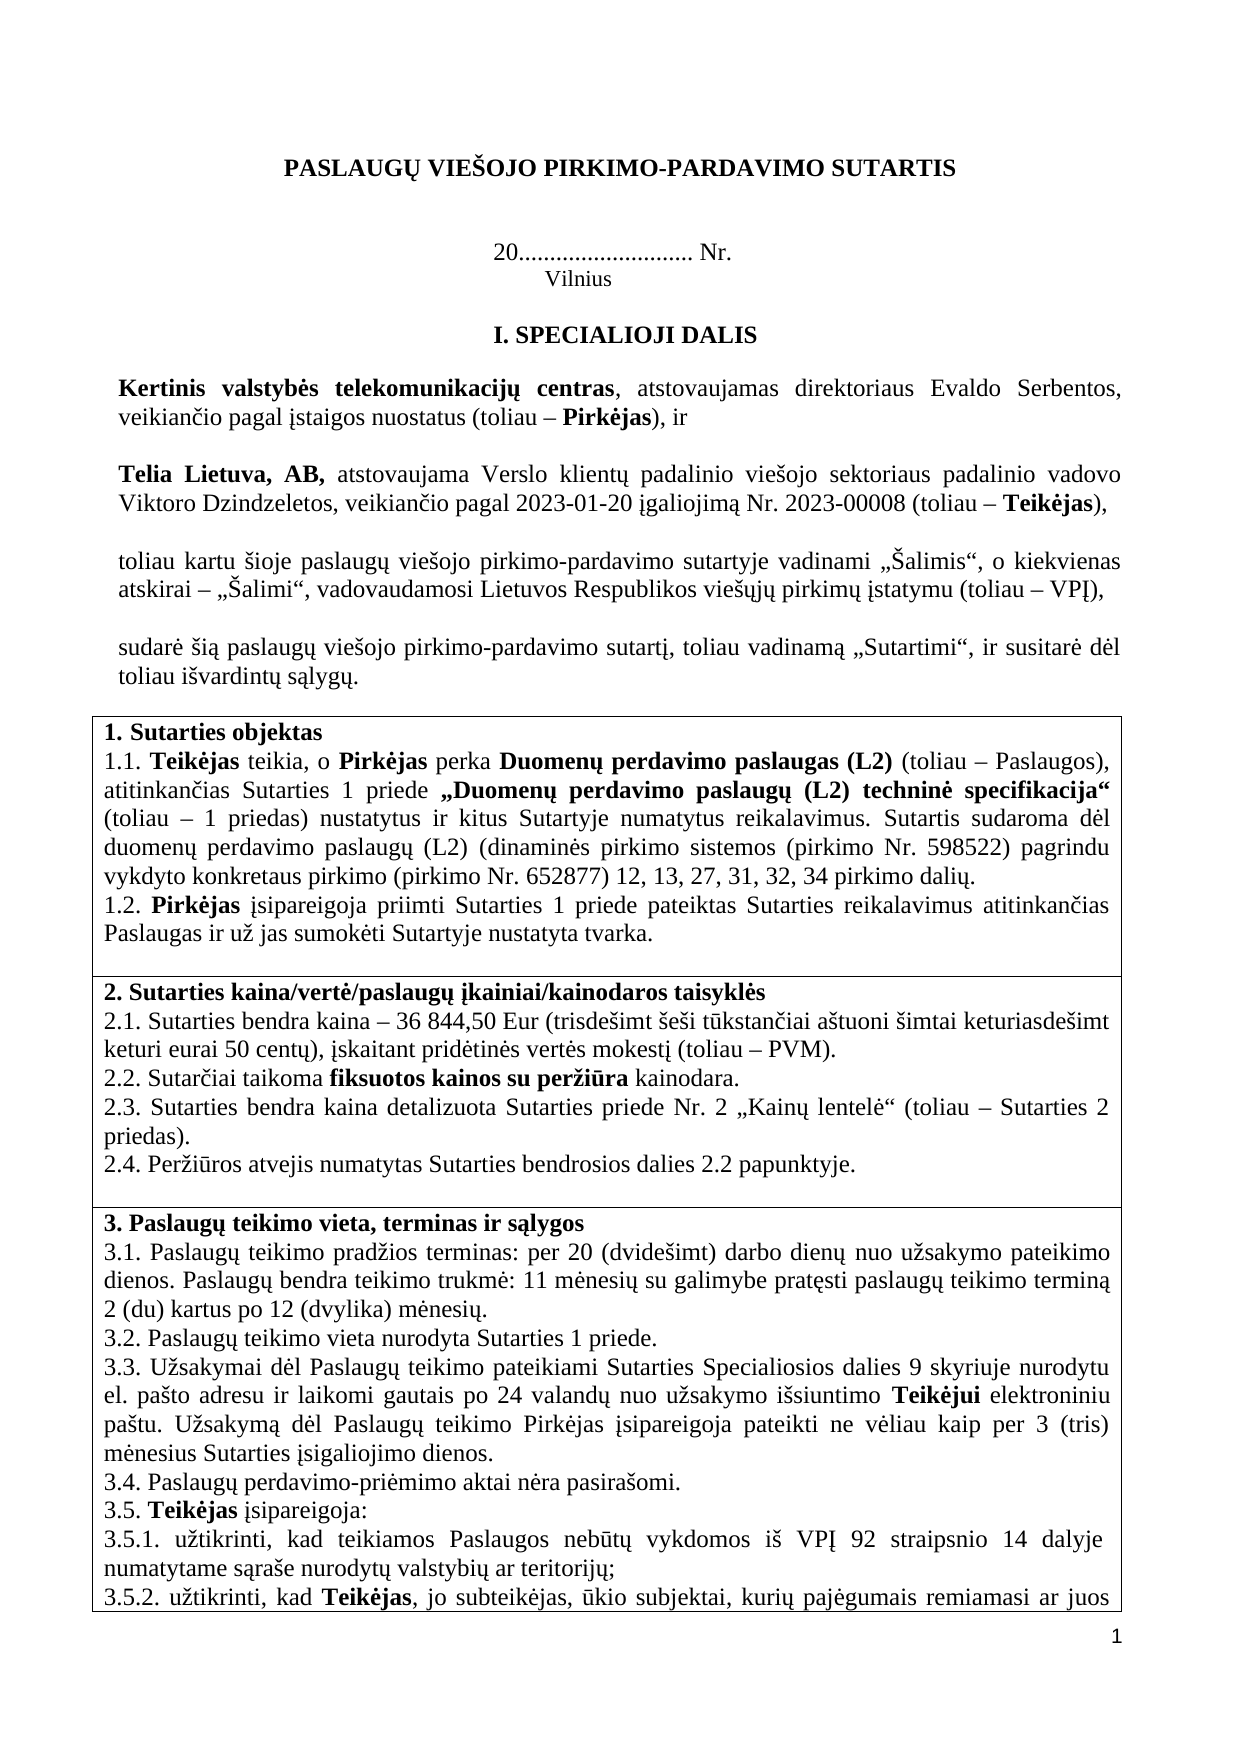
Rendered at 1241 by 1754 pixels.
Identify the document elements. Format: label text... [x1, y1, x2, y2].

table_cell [93, 1208, 1121, 1611]
text toliau kartu šioje paslaugų viešojo pirkimo-pardavimo sutartyje vadinami „Šalimis“, o kiekvienas atskirai – „Šalimi“, vadovaudamosi Lietuvos Respublikos viešųjų pirkimų įstatymu (toliau – VPĮ), [118, 546, 1122, 603]
text 20............................ Nr. [418, 237, 1122, 265]
text PASLAUGŲ VIEŠOJO PIRKIMO-PARDAVIMO SUTARTIS [118, 153, 1122, 181]
table_cell 2. Sutarties kaina/vertė/paslaugų įkainiai/kainodaros taisyklės 2.1. Sutarties bendra kaina – 36 844,50 Eur (trisdešimt šeši tūkstančiai aštuoni šimtai keturiasdešimt keturi eurai 50 centų), įskaitant pridėtinės vertės mokestį (toliau – PVM). 2.2. Sutarčiai taikoma fiksuotos kainos su peržiūra kainodara. 2.3. Sutarties bendra kaina detalizuota Sutarties priede Nr. 2 „Kainų lentelė“ (toliau – Sutarties 2 priedas). 2.4. Peržiūros atvejis numatytas Sutarties bendrosios dalies 2.2 papunktyje. [93, 977, 1121, 1207]
text Kertinis valstybės telekomunikacijų centras, atstovaujamas direktoriaus Evaldo Serbentos, veikiančio pagal įstaigos nuostatus (toliau – Pirkėjas), ir [118, 373, 1122, 431]
text Telia Lietuva, AB, atstovaujama Verslo klientų padalinio viešojo sektoriaus padalinio vadovo Viktoro Dzindzeletos, veikiančio pagal 2023-01-20 įgaliojimą Nr. 2023-00008 (toliau – Teikėjas), [118, 459, 1122, 517]
table_header Sutarties objektas 1.1. Teikėjas teikia, o Pirkėjas perka Duomenų perdavimo paslaugas (L2) (toliau – Paslaugos), atitinkančias Sutarties 1 priede „Duomenų perdavimo paslaugų (L2) techninė specifikacija“ (toliau – 1 priedas) nustatytus ir kitus Sutartyje numatytus reikalavimus. Sutartis sudaroma dėl duomenų perdavimo paslaugų (L2) (dinaminės pirkimo sistemos (pirkimo Nr. 598522) pagrindu vykdyto konkretaus pirkimo (pirkimo Nr. 652877) 12, 13, 27, 31, 32, 34 pirkimo dalių. 1.2. Pirkėjas įsipareigoja priimti Sutarties 1 priede pateiktas Sutarties reikalavimus atitinkančias Paslaugas ir už jas sumokėti Sutartyje nustatyta tvarka. [93, 717, 1121, 976]
text I. SPECIALIOJI DALIS [493, 320, 1122, 349]
text Vilnius [493, 265, 1122, 292]
text sudarė šią paslaugų viešojo pirkimo-pardavimo sutartį, toliau vadinamą „Sutartimi“, ir susitarė dėl toliau išvardintų sąlygų. [118, 632, 1122, 690]
